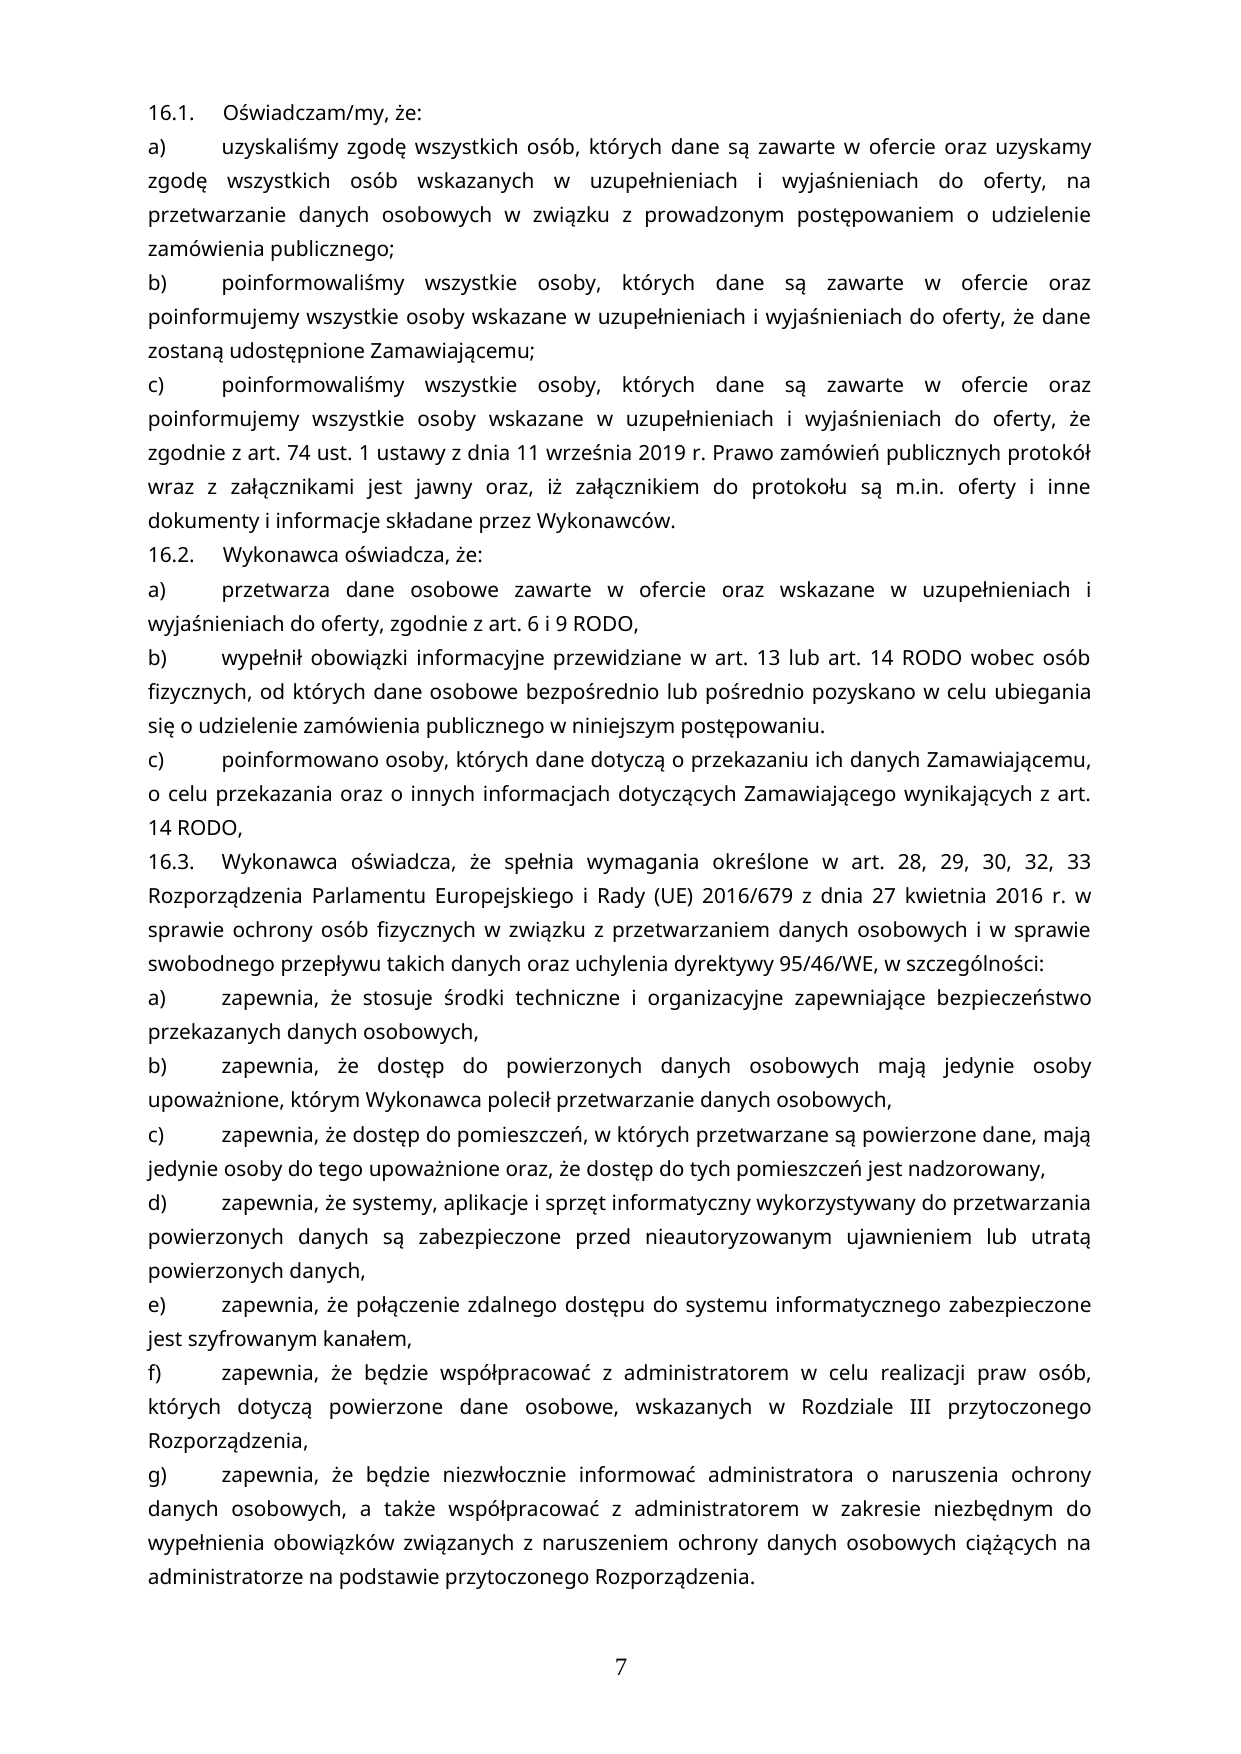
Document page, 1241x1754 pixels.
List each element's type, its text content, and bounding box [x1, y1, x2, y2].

text a) uzyskaliśmy zgodę wszystkich osób, których dane są zawarte w ofercie oraz uzyskamy zgodę wszystkich osób wskazanych w uzupełnieniach i wyjaśnieniach do oferty, na przetwarzanie danych osobowych w związku z prowadzonym postępowaniem o udzielenie zamówienia publicznego; [148, 132, 1092, 262]
text c) poinformowano osoby, których dane dotyczą o przekazaniu ich danych Zamawiającemu, o celu przekazania oraz o innych informacjach dotyczących Zamawiającego wynikających z art. 14 RODO, [148, 745, 1092, 842]
text d) zapewnia, że systemy, aplikacje i sprzęt informatyczny wykorzystywany do przetwarzania powierzonych danych są zabezpieczone przed nieautoryzowanym ujawnieniem lub utratą powierzonych danych, [148, 1188, 1092, 1284]
text b) wypełnił obowiązki informacyjne przewidziane w art. 13 lub art. 14 RODO wobec osób fizycznych, od których dane osobowe bezpośrednio lub pośrednio pozyskano w celu ubiegania się o udzielenie zamówienia publicznego w niniejszym postępowaniu. [148, 643, 1092, 739]
text b) zapewnia, że dostęp do powierzonych danych osobowych mają jedynie osoby upoważnione, którym Wykonawca polecił przetwarzanie danych osobowych, [148, 1052, 1092, 1114]
list Wykonawca oświadcza, że spełnia wymagania określone w art. 28, 29, 30, 32, 33 Rozporządzenia Parlamentu Europejskiego i Rady (UE) 2016/679 z dnia 27 kwietnia 2016 r. w sprawie ochrony osób fizycznych w związku z przetwarzaniem danych osobowych i w sprawie swobodnego przepływu takich danych oraz uchylenia dyrektywy 95/46/WE, w szczególności: [148, 847, 1092, 978]
text c) poinformowaliśmy wszystkie osoby, których dane są zawarte w ofercie oraz poinformujemy wszystkie osoby wskazane w uzupełnieniach i wyjaśnieniach do oferty, że zgodnie z art. 74 ust. 1 ustawy z dnia 11 września 2019 r. Prawo zamówień publicznych protokół wraz z załącznikami jest jawny oraz, iż załącznikiem do protokołu są m.in. oferty i inne dokumenty i informacje składane przez Wykonawców. [148, 370, 1092, 535]
text c) zapewnia, że dostęp do pomieszczeń, w których przetwarzane są powierzone dane, mają jedynie osoby do tego upoważnione oraz, że dostęp do tych pomieszczeń jest nadzorowany, [148, 1120, 1092, 1182]
list Wykonawca oświadcza, że: [148, 541, 1092, 569]
text g) zapewnia, że będzie niezwłocznie informować administratora o naruszenia ochrony danych osobowych, a także współpracować z administratorem w zakresie niezbędnym do wypełnienia obowiązków związanych z naruszeniem ochrony danych osobowych ciążących na administratorze na podstawie przytoczonego Rozporządzenia. [148, 1460, 1092, 1591]
text a) przetwarza dane osobowe zawarte w ofercie oraz wskazane w uzupełnieniach i wyjaśnieniach do oferty, zgodnie z art. 6 i 9 RODO, [148, 575, 1092, 637]
text a) zapewnia, że stosuje środki techniczne i organizacyjne zapewniające bezpieczeństwo przekazanych danych osobowych, [148, 983, 1092, 1046]
text b) poinformowaliśmy wszystkie osoby, których dane są zawarte w ofercie oraz poinformujemy wszystkie osoby wskazane w uzupełnieniach i wyjaśnieniach do oferty, że dane zostaną udostępnione Zamawiającemu; [148, 268, 1092, 365]
list Oświadczam/my, że: [148, 98, 1092, 126]
text e) zapewnia, że połączenie zdalnego dostępu do systemu informatycznego zabezpieczone jest szyfrowanym kanałem, [148, 1290, 1092, 1352]
text f) zapewnia, że będzie współpracować z administratorem w celu realizacji praw osób, których dotyczą powierzone dane osobowe, wskazanych w Rozdziale III przytoczonego Rozporządzenia, [148, 1358, 1092, 1455]
